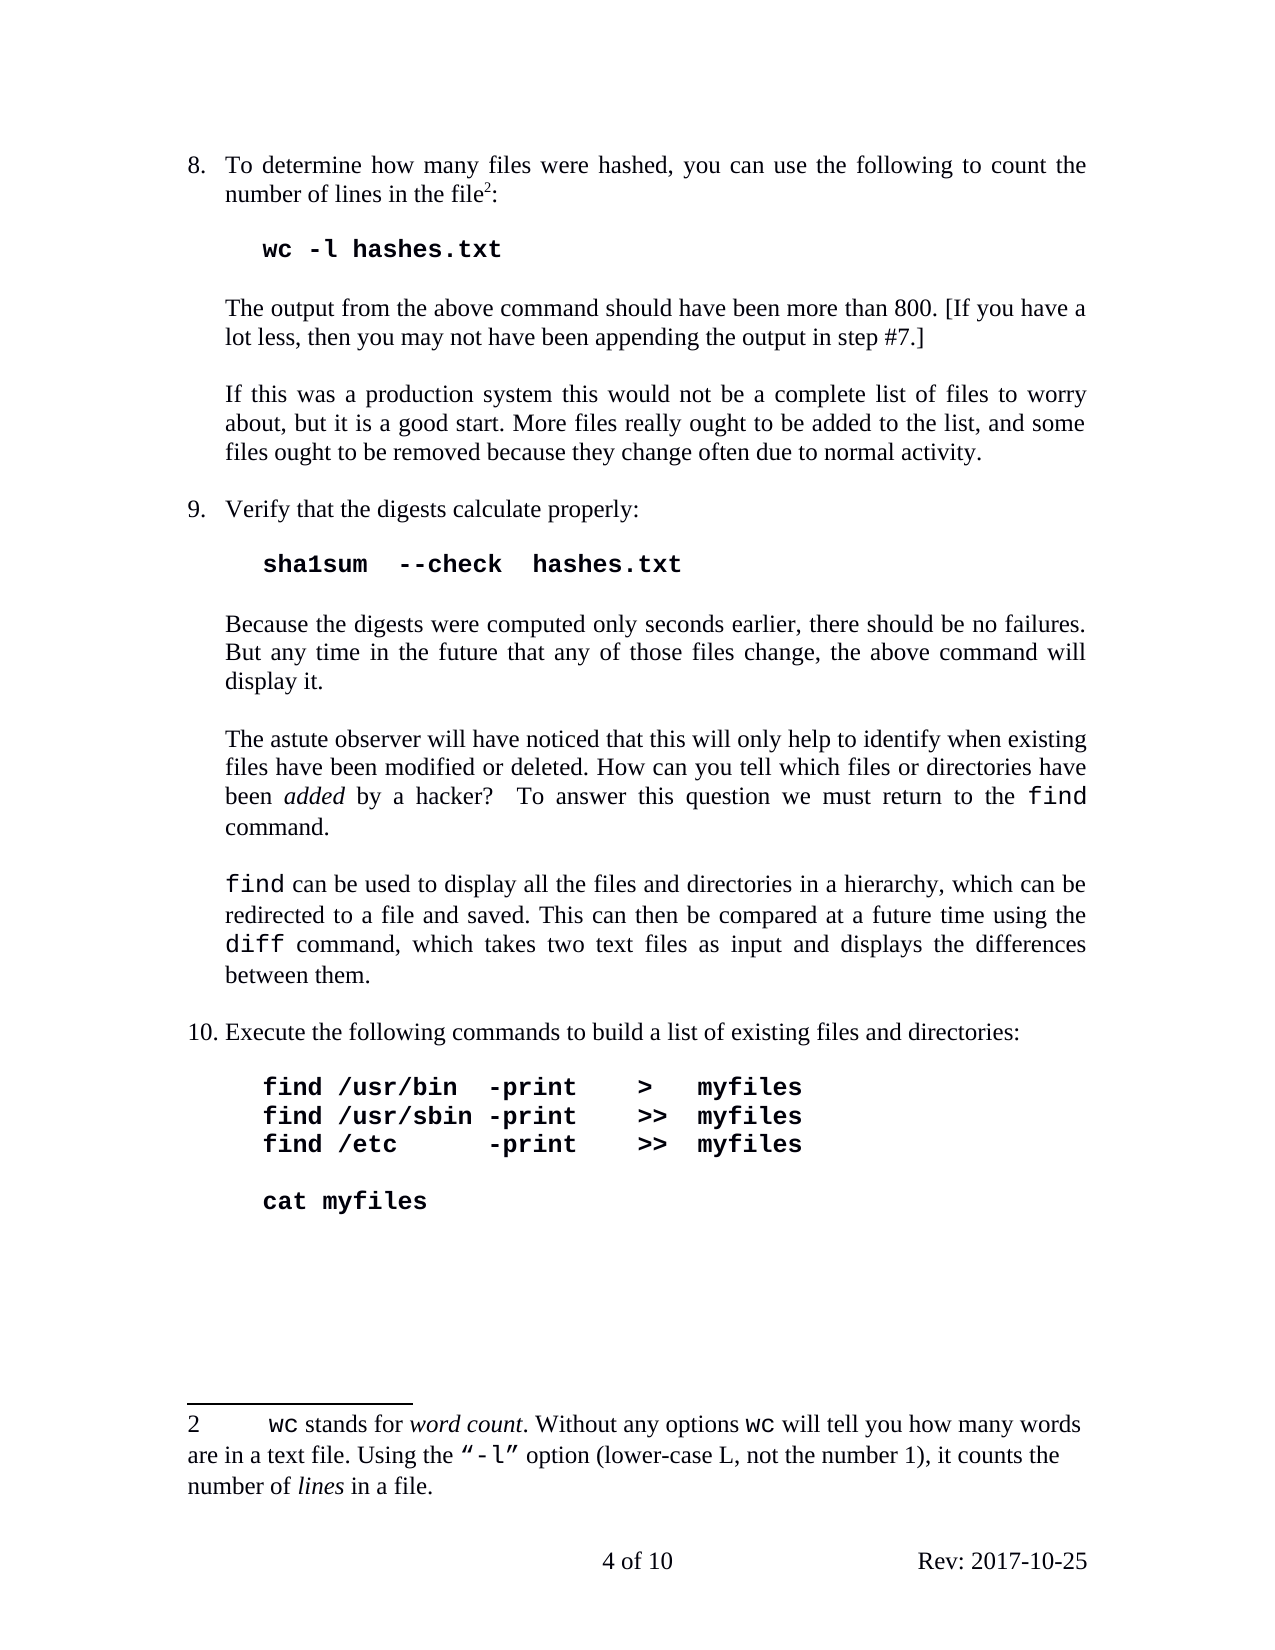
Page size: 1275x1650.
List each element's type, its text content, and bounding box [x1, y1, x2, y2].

text find /usr/bin -print > myfiles [262, 1075, 1087, 1103]
text find /usr/sbin -print >> myfiles [262, 1103, 1087, 1132]
list Verify that the digests calculate properly: [187, 494, 1087, 523]
text find can be used to display all the files and directories in a hierarchy, which can be redirected to a file and saved. This can then be compared at a future time using the diff command, which takes two text files as input and displays the differences between them. [225, 869, 1087, 989]
list To determine how many files were hashed, you can use the following to count the number of lines in the file: [187, 150, 1087, 207]
text The output from the above command should have been more than 800. [If you have a lot less, then you may not have been appending the output in step #7.] [225, 293, 1087, 350]
text If this was a production system this would not be a complete list of files to worry about, but it is a good start. More files really ought to be added to the list, and some files ought to be removed because they change often due to normal activity. [225, 379, 1087, 465]
list Execute the following commands to build a list of existing files and directories: [187, 1017, 1087, 1046]
text Because the digests were computed only seconds earlier, there should be no failures. But any time in the future that any of those files change, the above command will display it. [225, 609, 1087, 695]
text The astute observer will have noticed that this will only help to identify when existing files have been modified or deleted. How can you tell which files or directories have been added by a hacker? To answer this question we must return to the find command. [225, 724, 1087, 841]
text cat myfiles [262, 1188, 1087, 1217]
text wc -l hashes.txt [225, 236, 1087, 264]
text find /etc -print >> myfiles [262, 1132, 1087, 1160]
text sha1sum --check hashes.txt [225, 552, 1087, 580]
